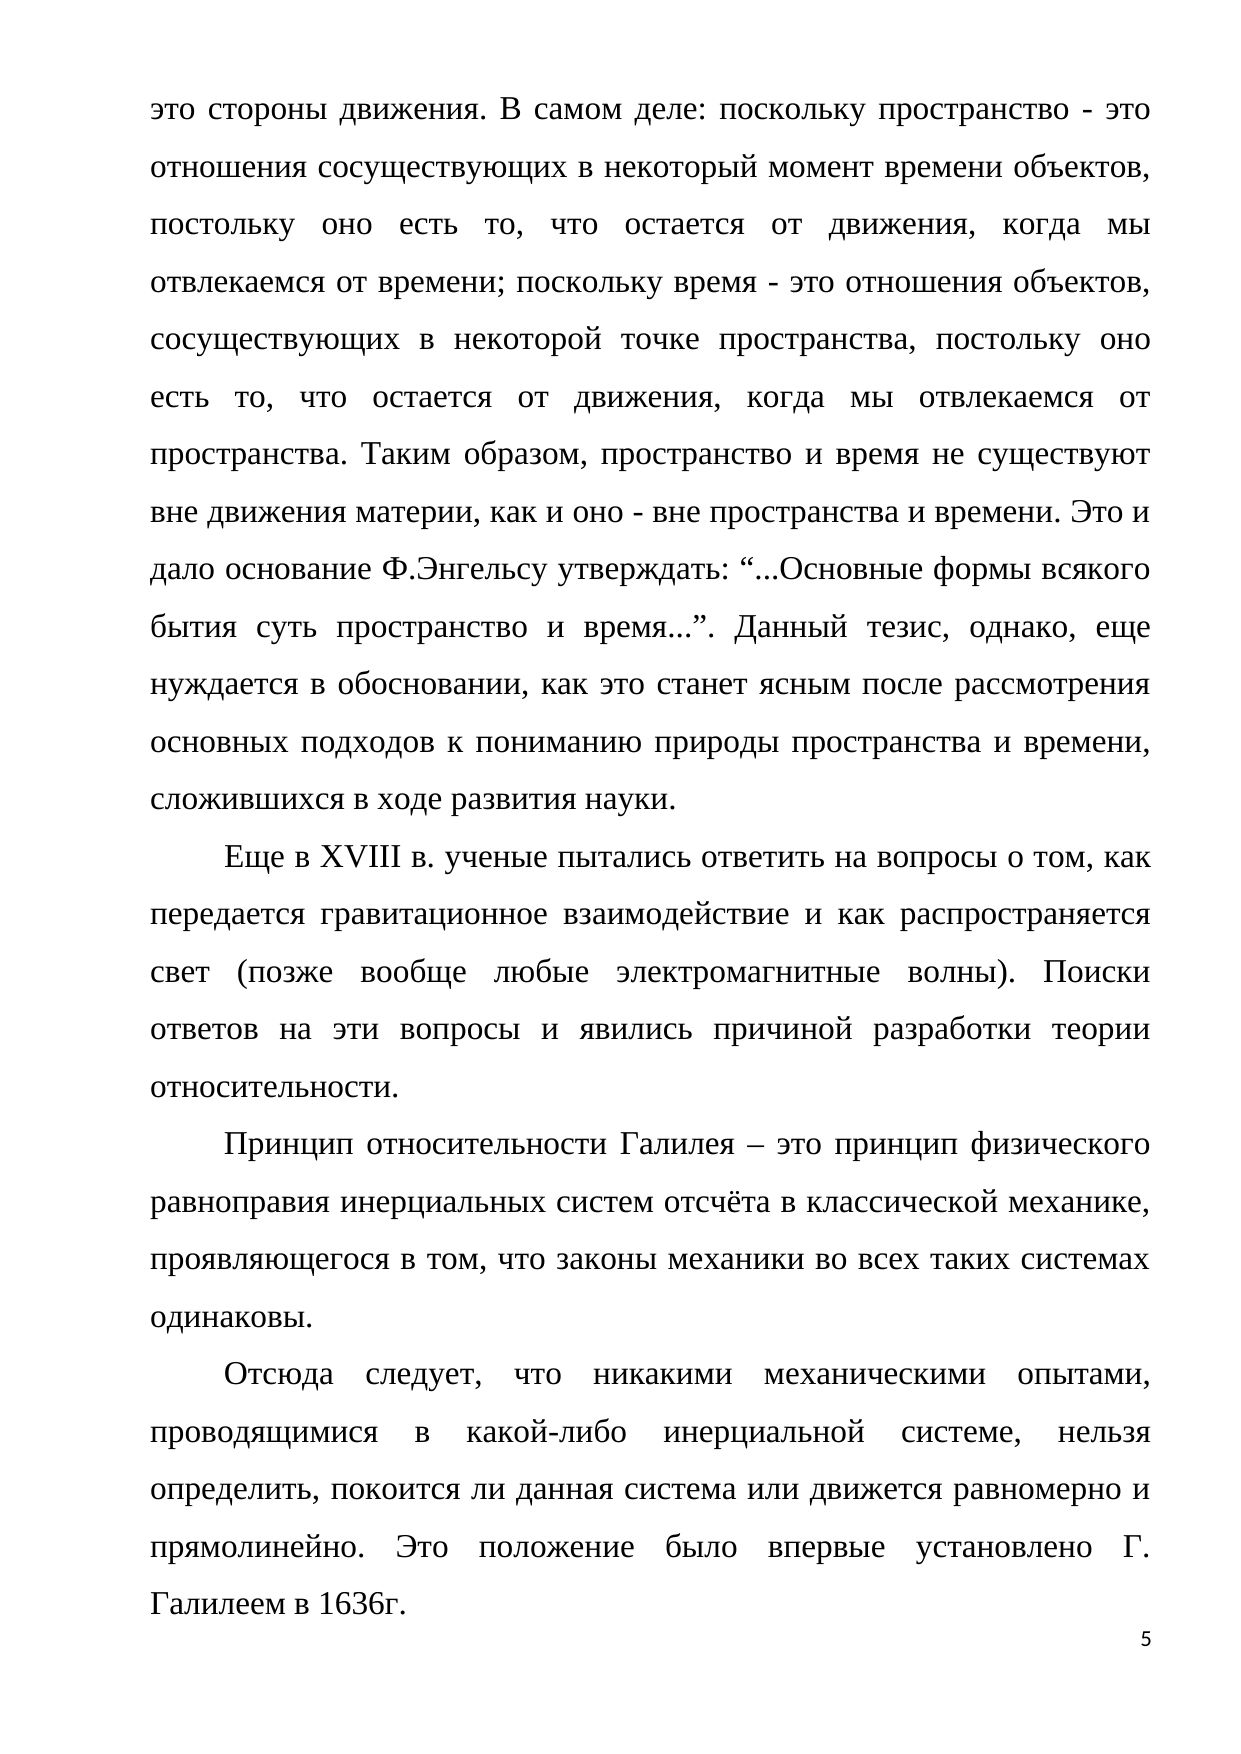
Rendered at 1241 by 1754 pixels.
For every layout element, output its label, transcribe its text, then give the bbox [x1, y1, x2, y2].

text Принцип относительности Галилея – это принцип физического равноправия инерциальных систем отсчёта в классической механике, проявляющегося в том, что законы механики во всех таких системах одинаковы. [150, 1124, 1152, 1334]
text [150, 89, 1152, 817]
text Отсюда следует, что никакими механическими опытами, проводящимися в какой-либо инерциальной системе, нельзя определить, покоится ли данная система или движется равномерно и прямолинейно. Это положение было впервые установлено Г. Галилеем в 1636г. [150, 1354, 1152, 1622]
text Еще в XVIII в. ученые пытались ответить на вопросы о том, как передается гравитационное взаимодействие и как распространяется свет (позже вообще любые электромагнитные волны). Поиски ответов на эти вопросы и явились причиной разработки теории относительности. [150, 836, 1152, 1104]
